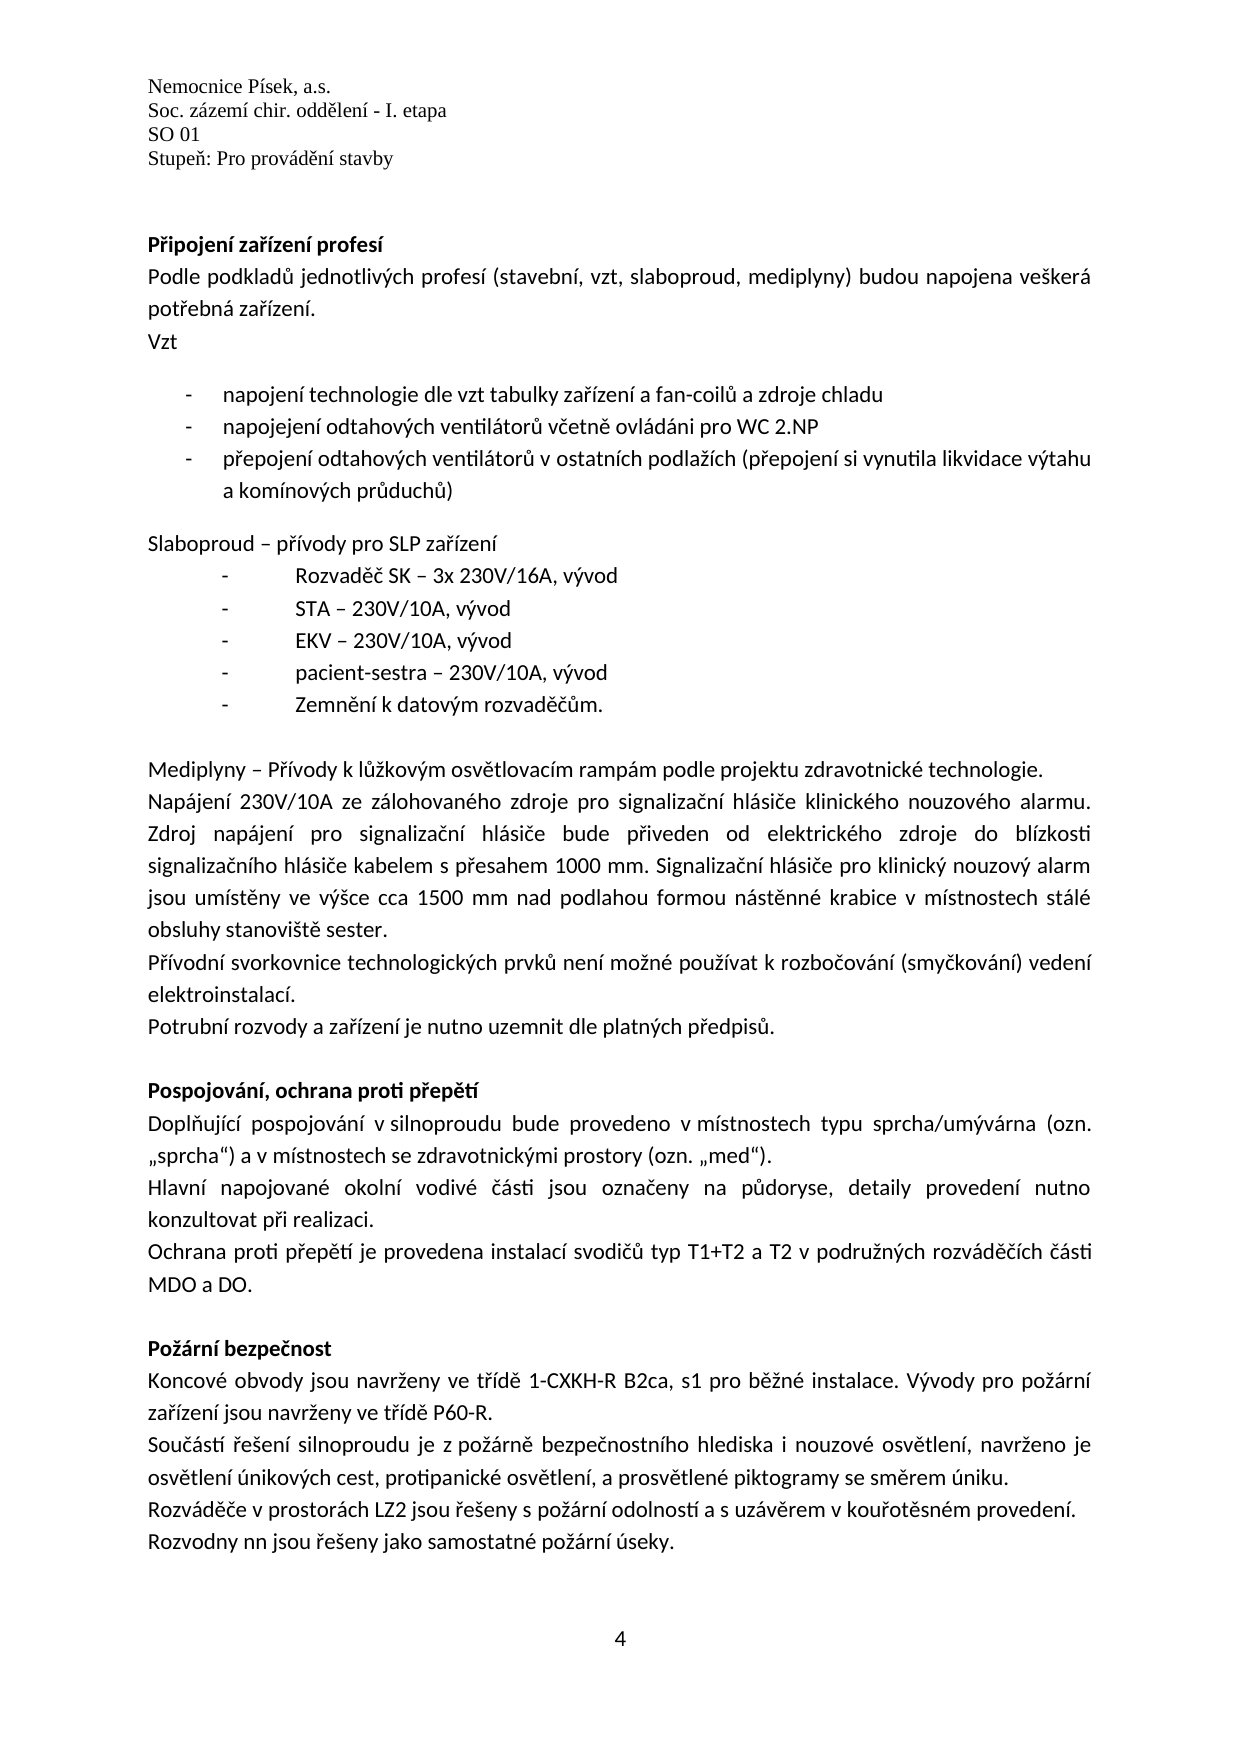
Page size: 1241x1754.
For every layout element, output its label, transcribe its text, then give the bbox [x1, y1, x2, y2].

text Rozváděče v prostorách LZ2 jsou řešeny s požární odolností a s uzávěrem v kouřotěsném provedení. [148, 1495, 1093, 1523]
text Doplňující pospojování v silnoproudu bude provedeno v místnostech typu sprcha/umývárna (ozn. „sprcha“) a v místnostech se zdravotnickými prostory (ozn. „med“). [148, 1109, 1093, 1169]
text Připojení zařízení profesí [148, 230, 1093, 258]
text Požární bezpečnost [148, 1334, 1093, 1362]
text Pospojování, ochrana proti přepětí [148, 1077, 1093, 1104]
text Rozvodny nn jsou řešeny jako samostatné požární úseky. [148, 1527, 1093, 1555]
text Koncové obvody jsou navrženy ve třídě 1-CXKH-R B2ca, s1 pro běžné instalace. Vývody pro požární zařízení jsou navrženy ve třídě P60-R. [148, 1366, 1093, 1426]
text - Rozvaděč SK – 3x 230V/16A, vývod [148, 562, 1093, 589]
text Potrubní rozvody a zařízení je nutno uzemnit dle platných předpisů. [148, 1012, 1093, 1040]
text Podle podkladů jednotlivých profesí (stavební, vzt, slaboproud, mediplyny) budou napojena veškerá potřebná zařízení. [148, 262, 1093, 323]
text - STA – 230V/10A, vývod [148, 594, 1093, 622]
list napojejení odtahových ventilátorů včetně ovládáni pro WC 2.NP [185, 412, 1093, 440]
list napojení technologie dle vzt tabulky zařízení a fan-coilů a zdroje chladu [185, 380, 1093, 408]
text - pacient-sestra – 230V/10A, vývod [148, 658, 1093, 686]
text Ochrana proti přepětí je provedena instalací svodičů typ T1+T2 a T2 v podružných rozváděčích části MDO a DO. [148, 1237, 1093, 1298]
text Vzt [148, 327, 1093, 355]
text Součástí řešení silnoproudu je z požárně bezpečnostního hlediska i nouzové osvětlení, navrženo je osvětlení únikových cest, protipanické osvětlení, a prosvětlené piktogramy se směrem úniku. [148, 1431, 1093, 1491]
text Hlavní napojované okolní vodivé části jsou označeny na půdoryse, detaily provedení nutno konzultovat při realizaci. [148, 1173, 1093, 1233]
text - EKV – 230V/10A, vývod [148, 626, 1093, 654]
list přepojení odtahových ventilátorů v ostatních podlažích (přepojení si vynutila likvidace výtahu a komínových průduchů) [185, 444, 1093, 504]
text Napájení 230V/10A ze zálohovaného zdroje pro signalizační hlásiče klinického nouzového alarmu. Zdroj napájení pro signalizační hlásiče bude přiveden od elektrického zdroje do blízkosti signalizačního hlásiče kabelem s přesahem 1000 mm. Signalizační hlásiče pro klinický nouzový alarm jsou umístěny ve výšce cca 1500 mm nad podlahou formou nástěnné krabice v místnostech stálé obsluhy stanoviště sester. [148, 787, 1093, 944]
text Mediplyny – Přívody k lůžkovým osvětlovacím rampám podle projektu zdravotnické technologie. [148, 755, 1093, 783]
text - Zemnění k datovým rozvaděčům. [148, 690, 1093, 718]
text Slaboproud – přívody pro SLP zařízení [148, 529, 1093, 557]
text Přívodní svorkovnice technologických prvků není možné používat k rozbočování (smyčkování) vedení elektroinstalací. [148, 948, 1093, 1008]
